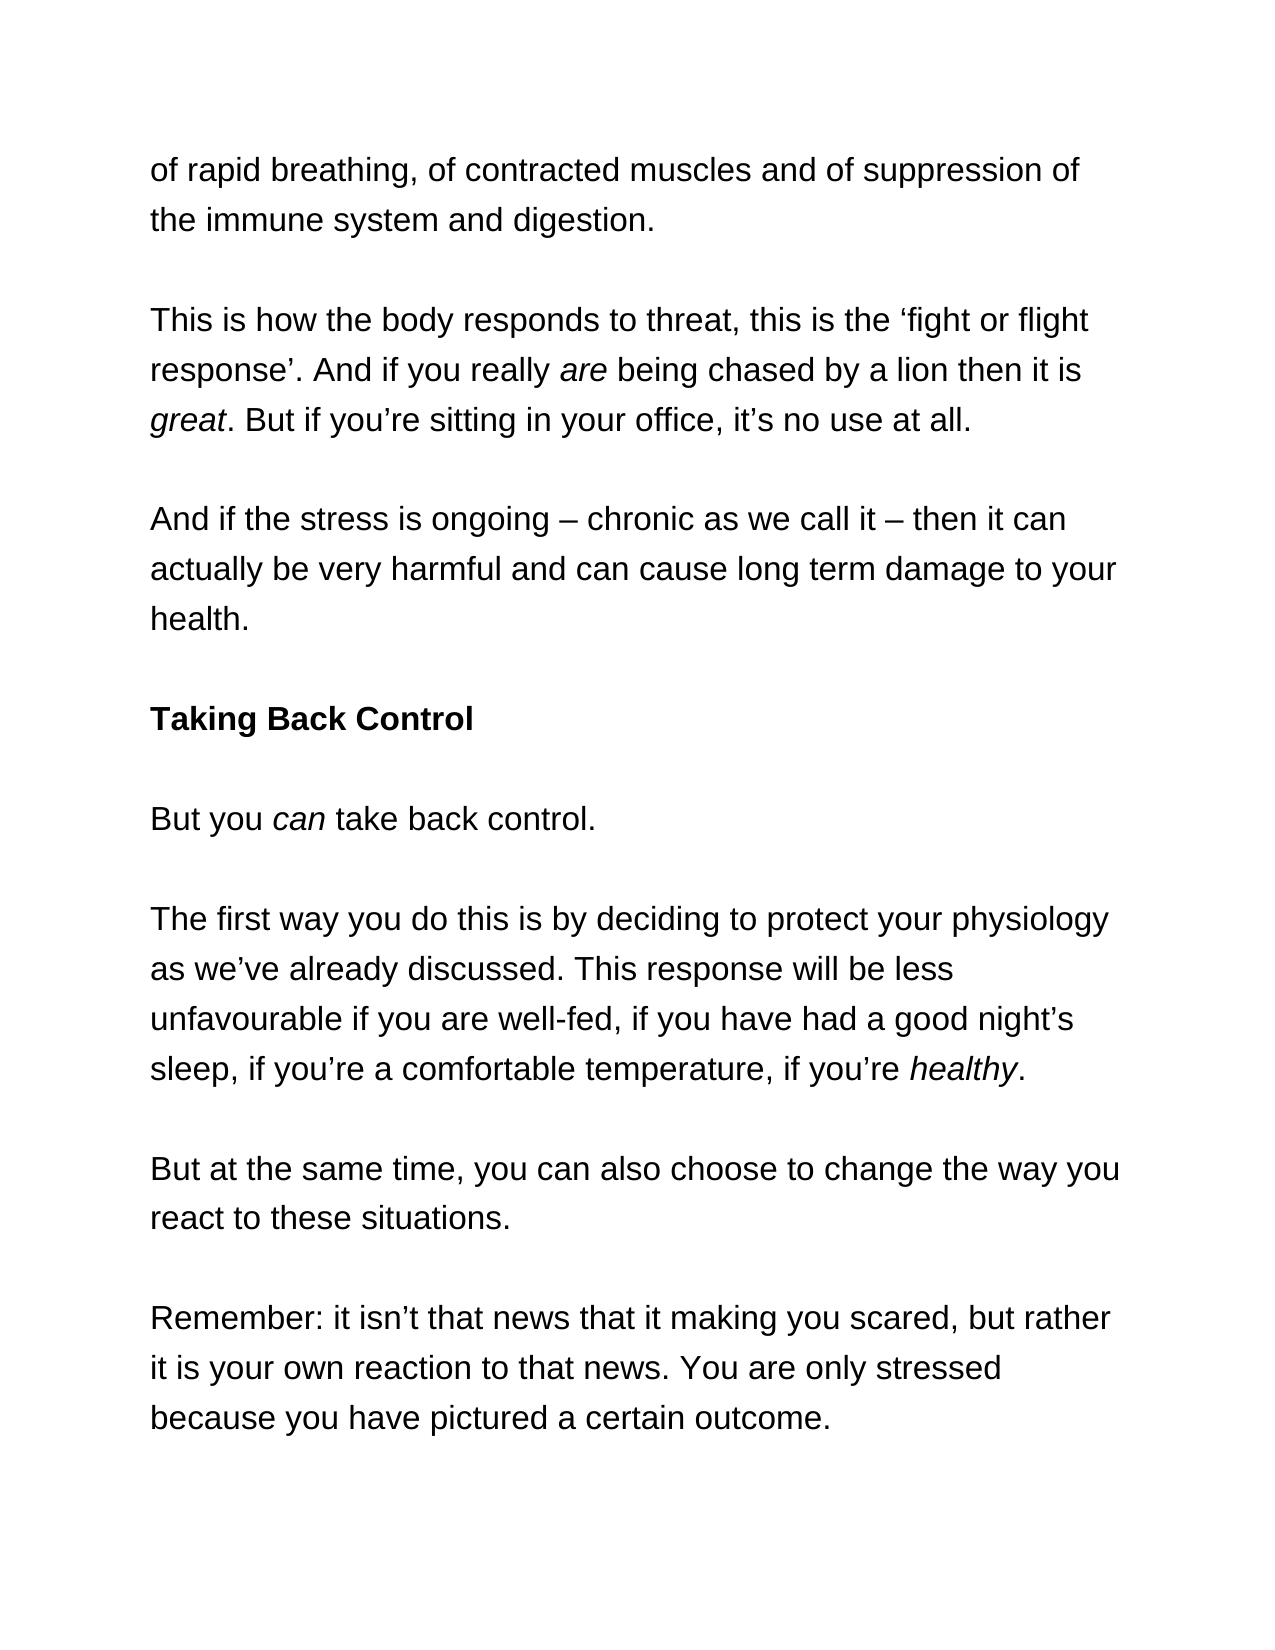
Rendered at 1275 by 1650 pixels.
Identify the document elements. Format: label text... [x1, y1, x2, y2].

text But at the same time, you can also choose to change the way you react to these situations. [150, 1148, 1125, 1237]
text But you can take back control. [150, 799, 1125, 837]
text The first way you do this is by deciding to protect your physiology as we’ve already discussed. This response will be less unfavourable if you are well-fed, if you have had a good night’s sleep, if you’re a comfortable temperature, if you’re healthy. [150, 899, 1125, 1087]
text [150, 150, 1125, 238]
text This is how the body responds to threat, this is the ‘fight or flight response’. And if you really are being chased by a lion then it is great. But if you’re sitting in your office, it’s no use at all. [150, 300, 1125, 438]
text And if the stress is ongoing – chronic as we call it – then it can actually be very harmful and can cause long term damage to your health. [150, 499, 1125, 638]
text Taking Back Control [150, 699, 1125, 738]
text Remember: it isn’t that news that it making you scared, but rather it is your own reaction to that news. You are only stressed because you have pictured a certain outcome. [150, 1298, 1125, 1437]
